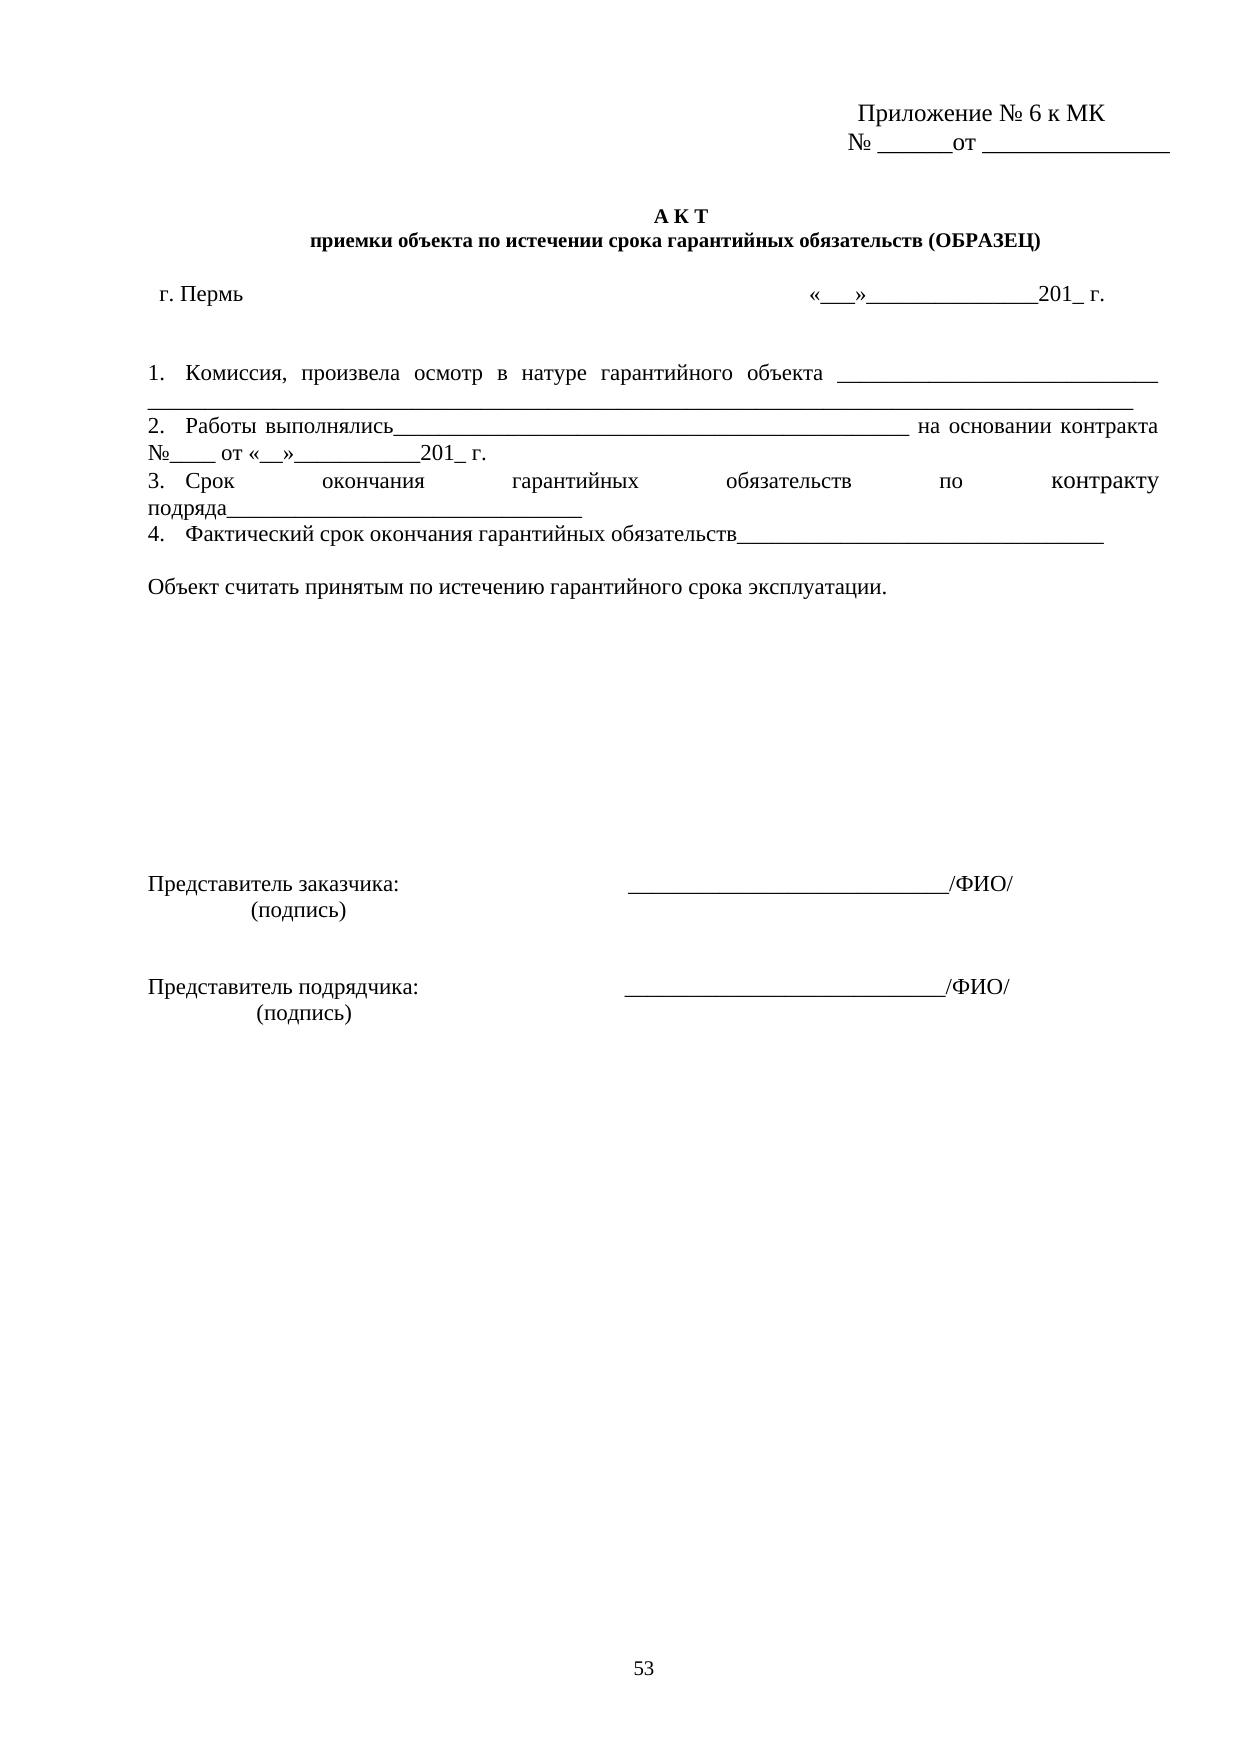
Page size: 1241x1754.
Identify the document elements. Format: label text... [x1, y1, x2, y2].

text (подпись) [148, 999, 1159, 1026]
text Представитель подрядчика: ____________________________/ФИО/ [148, 973, 1159, 999]
text г. Пермь «___»_______________201_ г. [148, 280, 1159, 307]
list Срок окончания гарантийных обязательств по контракту подряда_______________________________ [148, 465, 1159, 520]
text № ______от _______________ [118, 127, 1169, 155]
text Представитель заказчика: ____________________________/ФИО/ [148, 870, 1159, 896]
text Объект считать принятым по истечению гарантийного срока эксплуатации. [148, 573, 1159, 599]
text (подпись) [148, 896, 1159, 922]
list Работы выполнялись_____________________________________________ на основании контракта №____ от «__»___________201_ г. [148, 412, 1159, 465]
list Комиссия, произвела осмотр в натуре гарантийного объекта ____________________________ ______________________________________________________________________________________ [148, 359, 1159, 412]
text А К Т [118, 203, 1169, 228]
text приемки объекта по истечении срока гарантийных обязательств (ОБРАЗЕЦ) [118, 228, 1159, 252]
list Фактический срок окончания гарантийных обязательств________________________________ [148, 520, 1159, 546]
text Приложение № 6 к МК [118, 98, 1169, 127]
